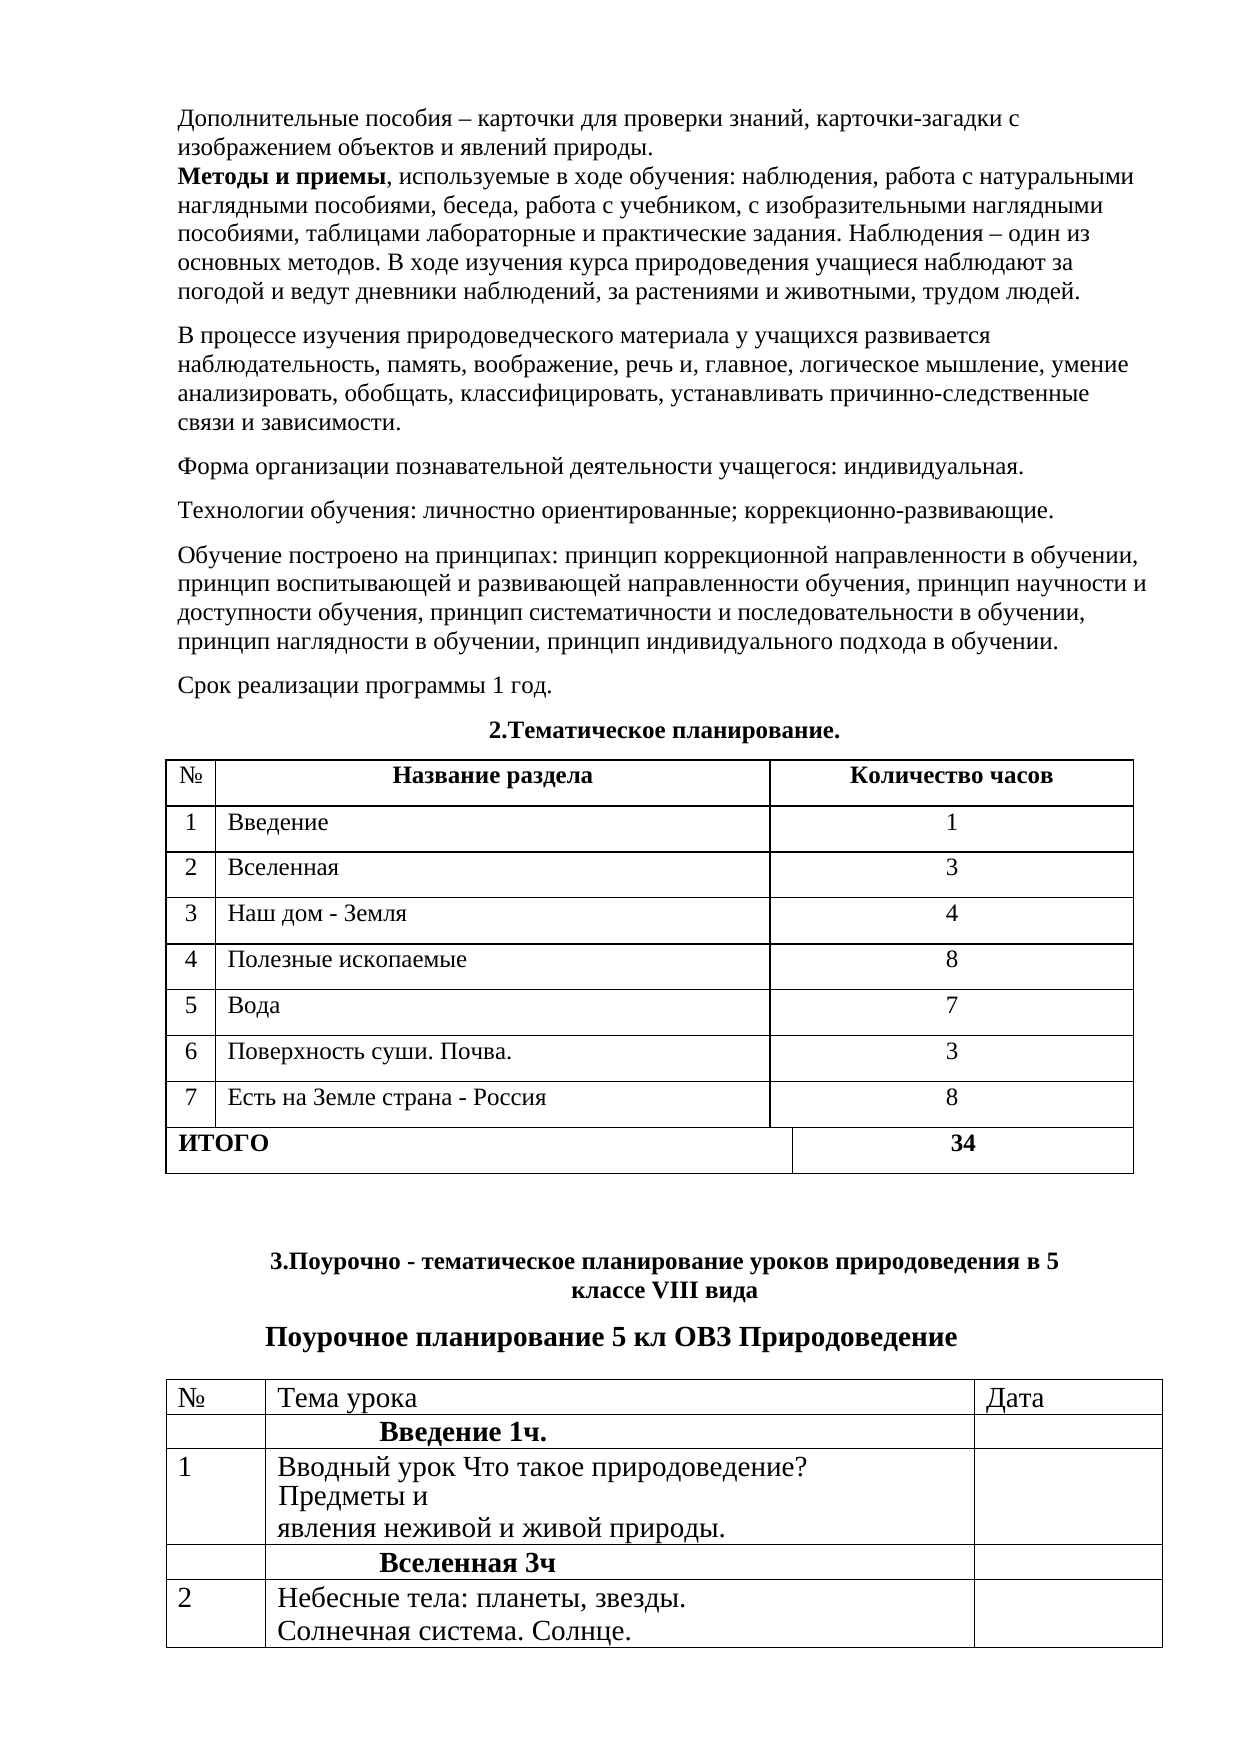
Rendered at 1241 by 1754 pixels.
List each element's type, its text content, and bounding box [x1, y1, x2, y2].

text Обучение построено на принципах: принцип коррекционной направленности в обучении, принцип воспитывающей и развивающей направленности обучения, принцип научности и доступности обучения, принцип систематичности и последовательности в обучении, принцип наглядности в обучении, принцип индивидуального подхода в обучении. [177, 540, 1152, 655]
table_cell Полезные ископаемые [216, 945, 769, 989]
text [177, 103, 1152, 305]
table_cell Вводный урок Что такое природоведение? Предметы и явления неживой и живой природы. [266, 1449, 974, 1544]
table_cell 7 [167, 1082, 215, 1127]
table_cell 3 [771, 1036, 1133, 1081]
table_cell Наш дом - Земля [216, 898, 769, 943]
table_cell Есть на Земле страна - Россия [216, 1082, 769, 1127]
table_cell [975, 1580, 1162, 1647]
table_cell 8 [771, 1082, 1133, 1127]
table_cell [975, 1545, 1162, 1579]
table_cell Вселенная [216, 853, 769, 897]
table_cell Введение 1ч. [266, 1415, 974, 1448]
table_cell [975, 1415, 1162, 1448]
table_header Название раздела [216, 761, 769, 805]
table_header Тема урока [266, 1380, 974, 1413]
table_header Количество часов [771, 761, 1133, 805]
text В процессе изучения природоведческого материала у учащихся развивается наблюдательность, память, воображение, речь и, главное, логическое мышление, умение анализировать, обобщать, классифицировать, устанавливать причинно-следственные связи и зависимости. [177, 320, 1152, 435]
table_cell Вселенная 3ч [266, 1545, 974, 1579]
text Форма организации познавательной деятельности учащегося: индивидуальная. [177, 451, 1152, 480]
table_header № [167, 761, 215, 805]
table_cell [975, 1449, 1162, 1544]
table_cell 6 [167, 1036, 215, 1081]
table_cell 34 [793, 1128, 1133, 1172]
table_cell 4 [167, 945, 215, 989]
text 3.Поурочно - тематическое планирование уроков природоведения в 5 классе VIII вида [177, 1246, 1152, 1304]
table_cell Поверхность суши. Почва. [216, 1036, 769, 1081]
table_cell 2 [167, 1580, 265, 1647]
table_cell Введение [216, 807, 769, 851]
table_cell 7 [771, 990, 1133, 1035]
table_cell 8 [771, 945, 1133, 989]
table_cell 1 [167, 807, 215, 851]
table_cell 3 [167, 898, 215, 943]
table_cell 5 [167, 990, 215, 1035]
text Поурочное планирование 5 кл ОВЗ Природоведение [177, 1319, 1152, 1353]
table_cell 1 [167, 1449, 265, 1544]
text Срок реализации программы 1 год. [177, 670, 1152, 699]
table_cell [167, 1545, 265, 1579]
table_cell 3 [771, 853, 1133, 897]
table_cell 2 [167, 853, 215, 897]
table_header № [167, 1380, 265, 1413]
table_cell Вода [216, 990, 769, 1035]
table_cell Небесные тела: планеты, звезды. Солнечная система. Солнце. [266, 1580, 974, 1647]
table_cell ИТОГО [167, 1128, 792, 1172]
table_cell [167, 1415, 265, 1448]
table_header Дата [975, 1380, 1162, 1413]
table_cell 1 [771, 807, 1133, 851]
table_cell 4 [771, 898, 1133, 943]
text 2.Тематическое планирование. [177, 715, 1152, 743]
text Технологии обучения: личностно ориентированные; коррекционно-развивающие. [177, 495, 1152, 524]
